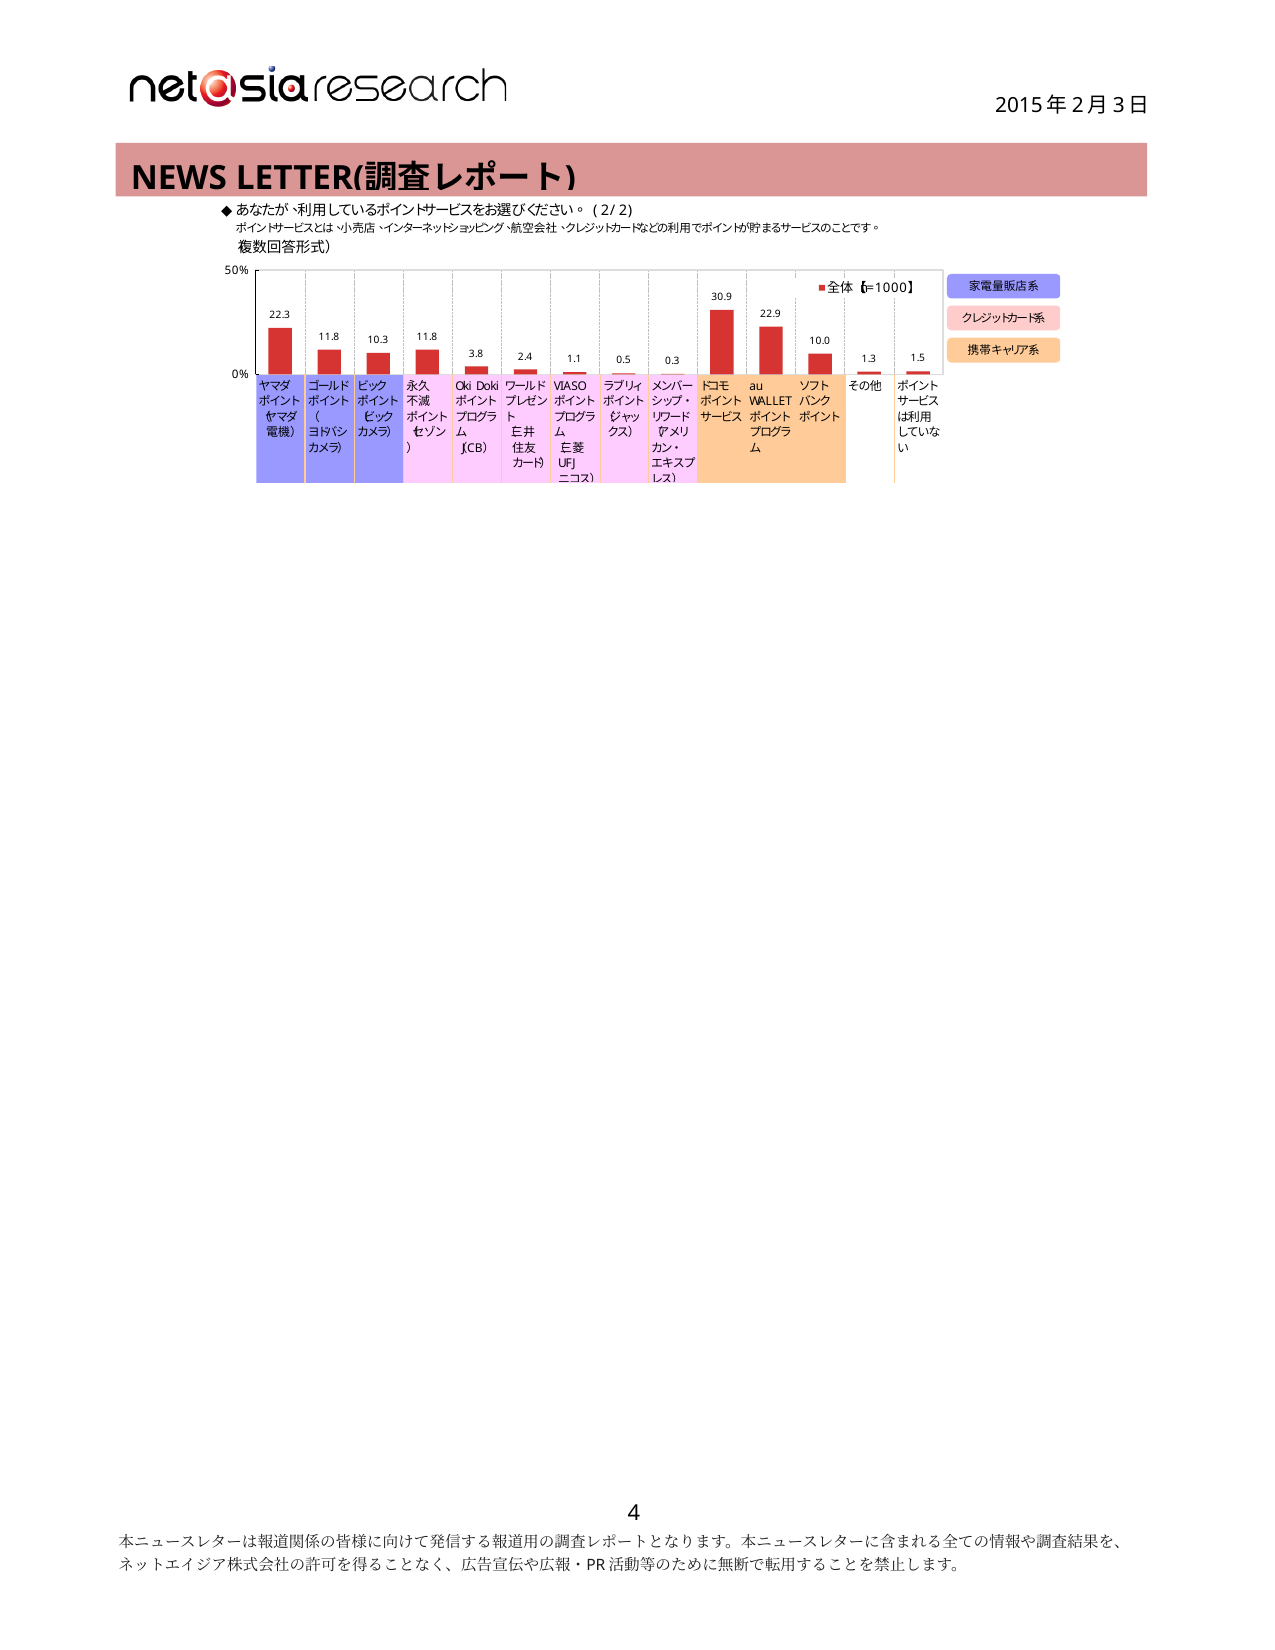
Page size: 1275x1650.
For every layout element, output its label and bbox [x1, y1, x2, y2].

picture [129, 66, 507, 107]
